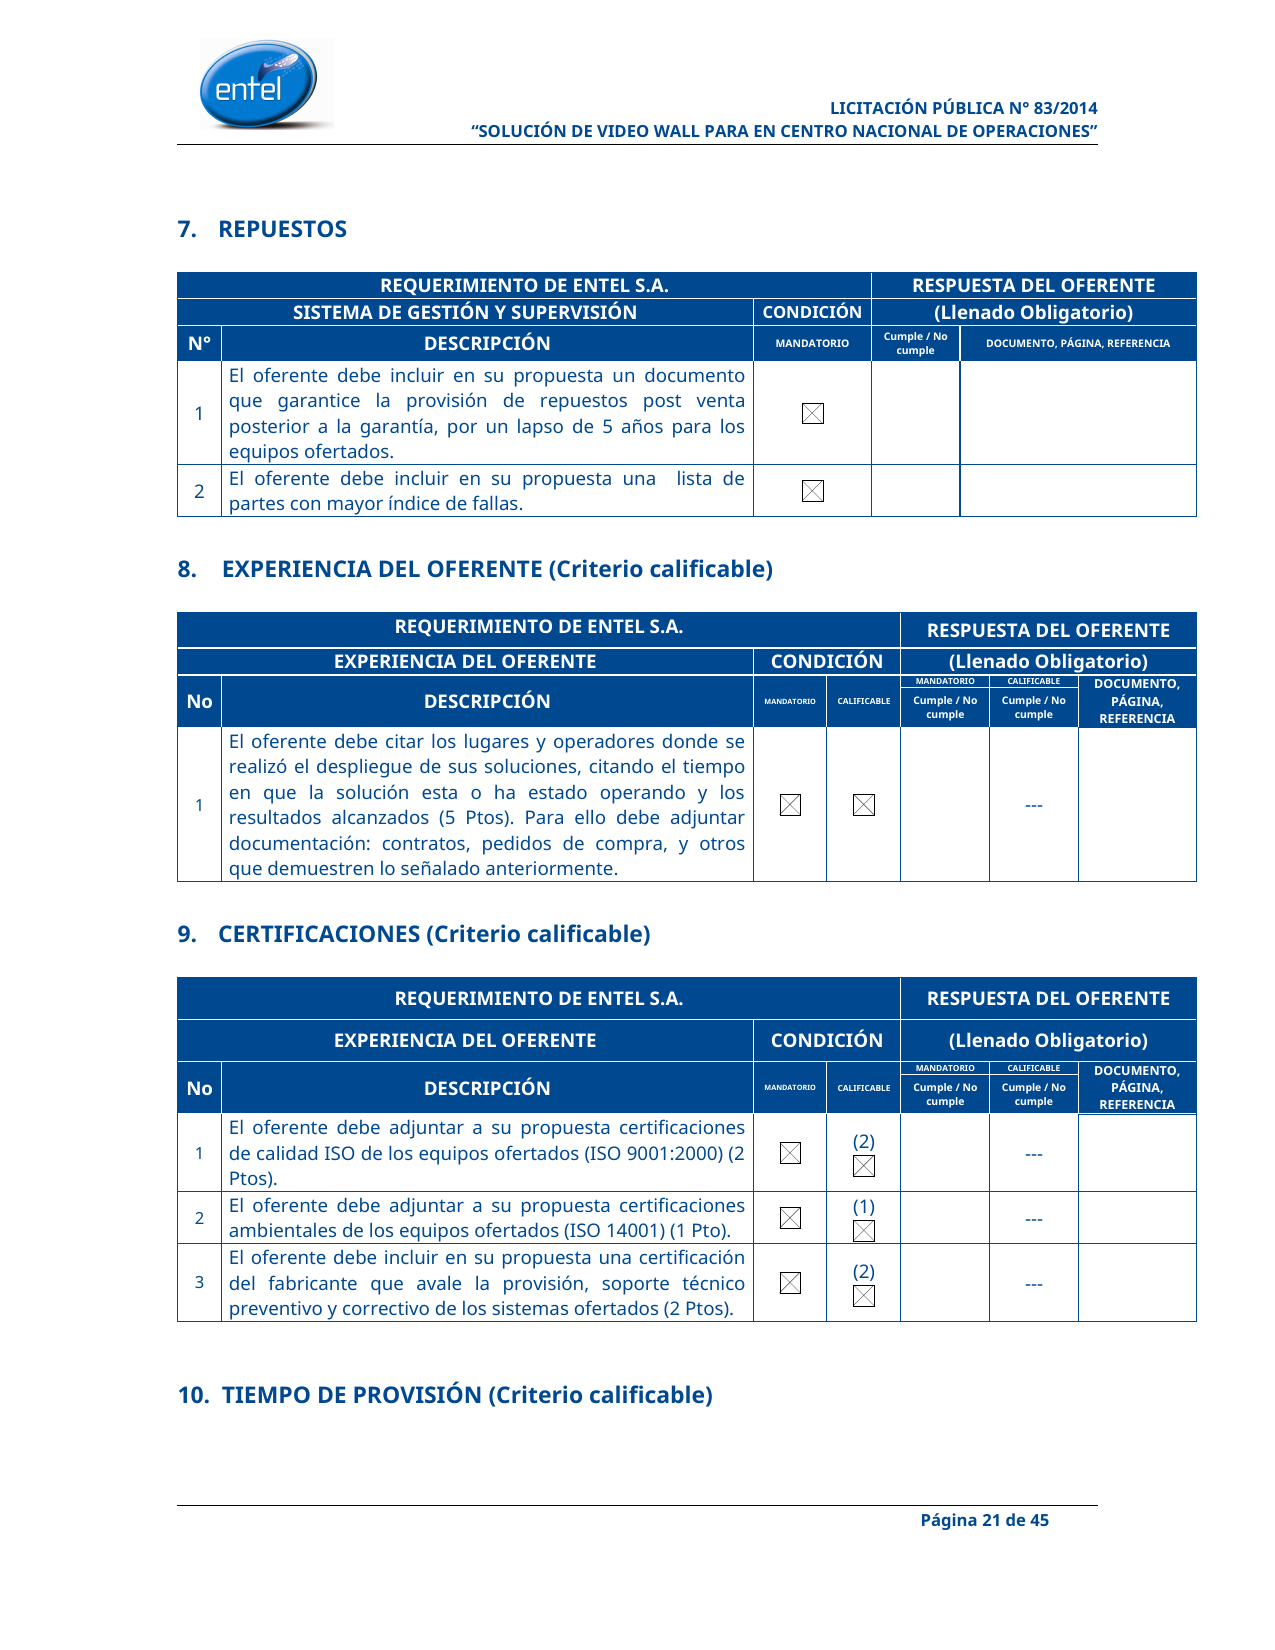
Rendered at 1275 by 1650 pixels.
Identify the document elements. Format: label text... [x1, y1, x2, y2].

table_cell Cumple / No cumple [872, 326, 959, 361]
table_cell 2 [178, 1192, 221, 1243]
table_cell [961, 465, 1196, 516]
table_cell El oferente debe adjuntar a su propuesta certificaciones ambientales de los equipos ofertados (ISO 14001) (1 Pto). [222, 1192, 753, 1243]
table_cell EXPERIENCIA DEL OFERENTE [178, 649, 753, 674]
table_cell [1079, 1244, 1196, 1321]
table_cell 1 [178, 728, 221, 881]
table_cell CALIFICABLE [827, 1062, 900, 1113]
list TIEMPO DE PROVISIÓN (Criterio calificable) [177, 1379, 1098, 1410]
table_cell [901, 1192, 989, 1243]
table_cell DOCUMENTO, PÁGINA, REFERENCIA [1079, 1062, 1196, 1113]
table_cell [901, 1244, 989, 1321]
table_cell El oferente debe incluir en su propuesta una lista de partes con mayor índice de fallas. [222, 465, 753, 516]
table_cell [901, 728, 989, 881]
table_cell [754, 1244, 826, 1321]
table_cell MANDATORIO [754, 326, 871, 361]
table_header RESPUESTA DEL OFERENTE [901, 978, 1196, 1019]
table_cell DOCUMENTO, PÁGINA, REFERENCIA [1079, 676, 1196, 727]
table_cell 1 [178, 362, 221, 464]
table_cell [961, 362, 1196, 464]
table_cell (Llenado Obligatorio) [901, 1020, 1196, 1061]
picture [199, 38, 335, 130]
list REPUESTOS [177, 213, 1098, 244]
table_header REQUERIMIENTO DE ENTEL S.A. [178, 273, 871, 298]
table_cell [827, 728, 900, 881]
table_header RESPUESTA DEL OFERENTE [872, 273, 1196, 298]
table_cell El oferente debe citar los lugares y operadores donde se realizó el despliegue de sus soluciones, citando el tiempo en que la solución esta o ha estado operando y los resultados alcanzados (5 Ptos). Para ello debe adjuntar documentación: contratos, pedidos de compra, y otros que demuestren lo señalado anteriormente. [222, 728, 753, 881]
table_header REQUERIMIENTO DE ENTEL S.A. [178, 613, 900, 647]
table_cell (Llenado Obligatorio) [872, 299, 1196, 325]
table_cell [1079, 1192, 1196, 1243]
table_cell El oferente debe incluir en su propuesta una certificación del fabricante que avale la provisión, soporte técnico preventivo y correctivo de los sistemas ofertados (2 Ptos). [222, 1244, 753, 1321]
table_cell N° [178, 326, 221, 361]
table_cell [754, 1115, 826, 1191]
table_cell [754, 362, 871, 464]
table_cell [1079, 728, 1196, 881]
table_cell [872, 362, 959, 464]
list CERTIFICACIONES (Criterio calificable) [177, 918, 1098, 949]
table_cell SISTEMA DE GESTIÓN Y SUPERVISIÓN [178, 299, 753, 325]
table_cell --- [990, 1115, 1078, 1191]
table_cell El oferente debe incluir en su propuesta un documento que garantice la provisión de repuestos post venta posterior a la garantía, por un lapso de 5 años para los equipos ofertados. [222, 362, 753, 464]
table_cell --- [990, 728, 1078, 881]
table_cell --- [990, 1244, 1078, 1321]
table_header REQUERIMIENTO DE ENTEL S.A. [178, 978, 900, 1019]
table_cell No [178, 1062, 221, 1113]
table_cell Cumple / No cumple [990, 688, 1078, 727]
table_cell CONDICIÓN [754, 649, 900, 674]
table_cell 1 [178, 1115, 221, 1191]
table_cell (1) [827, 1192, 900, 1243]
table_cell [901, 1115, 989, 1191]
table_cell (2) [827, 1115, 900, 1191]
table_cell No [178, 676, 221, 727]
list EXPERIENCIA DEL OFERENTE (Criterio calificable) [177, 553, 1098, 584]
table_cell CONDICIÓN [754, 1020, 900, 1061]
table_cell [754, 1192, 826, 1243]
table_cell [1079, 1115, 1196, 1191]
table_cell DOCUMENTO, PÁGINA, REFERENCIA [961, 326, 1196, 361]
table_cell (2) [827, 1244, 900, 1321]
table_cell 3 [178, 1244, 221, 1321]
table_cell EXPERIENCIA DEL OFERENTE [178, 1020, 753, 1061]
table_cell [754, 728, 826, 881]
table_cell 2 [178, 465, 221, 516]
table_cell (Llenado Obligatorio) [901, 649, 1196, 674]
table_cell DESCRIPCIÓN [222, 326, 753, 361]
table_cell MANDATORIO [754, 1062, 826, 1113]
table_cell Cumple / No cumple [990, 1075, 1078, 1113]
table_header RESPUESTA DEL OFERENTE [901, 613, 1196, 647]
table_cell --- [990, 1192, 1078, 1243]
table_cell MANDATORIO [754, 676, 826, 727]
table_cell DESCRIPCIÓN [222, 676, 753, 727]
table_cell El oferente debe adjuntar a su propuesta certificaciones de calidad ISO de los equipos ofertados (ISO 9001:2000) (2 Ptos). [222, 1115, 753, 1191]
table_cell DESCRIPCIÓN [222, 1062, 753, 1113]
table_cell CONDICIÓN [754, 299, 871, 325]
table_cell CALIFICABLE [827, 676, 900, 727]
table_cell [754, 465, 871, 516]
table_cell [872, 465, 959, 516]
table_cell Cumple / No cumple [901, 688, 989, 727]
table_cell Cumple / No cumple [901, 1075, 989, 1113]
